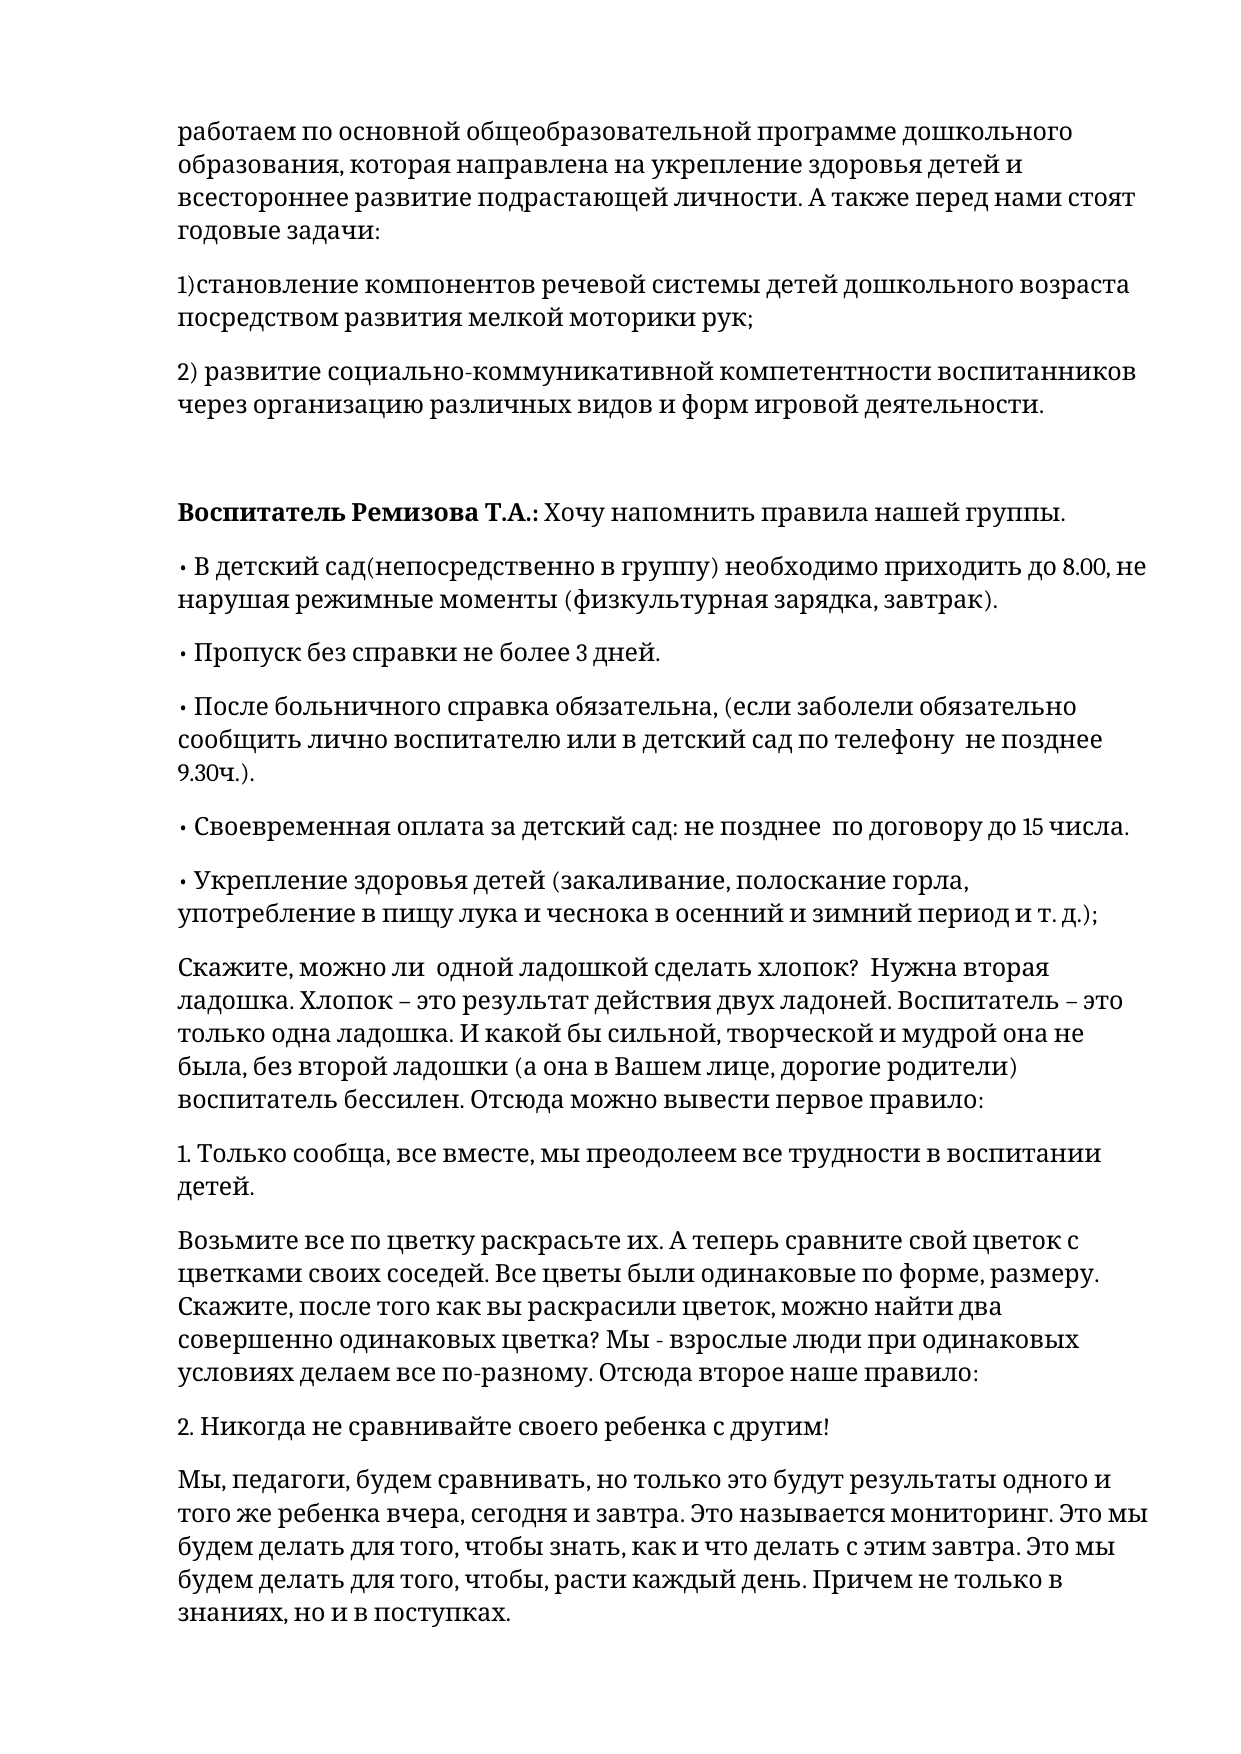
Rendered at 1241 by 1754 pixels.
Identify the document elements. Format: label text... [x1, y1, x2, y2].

text Воспитатель Ремизова Т.А.: Хочу напомнить правила нашей группы. [177, 499, 1152, 527]
text 2) развитие социально-коммуникативной компетентности воспитанников через организацию различных видов и форм игровой деятельности. [177, 358, 1152, 420]
text 1. Только сообща, все вместе, мы преодолеем все трудности в воспитании детей. [177, 1140, 1152, 1202]
text • Укрепление здоровья детей (закаливание, полоскание горла, употребление в пищу лука и чеснока в осенний и зимний период и т. д.); [177, 867, 1152, 929]
text • После больничного справка обязательна, (если заболели обязательно сообщить лично воспитателю или в детский сад по телефону не позднее 9.30ч.). [177, 693, 1152, 788]
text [177, 118, 1152, 246]
text • В детский сад(непосредственно в группу) необходимо приходить до 8.00, не нарушая режимные моменты (физкультурная зарядка, завтрак). [177, 552, 1152, 614]
text 2. Никогда не сравнивайте своего ребенка с другим! [177, 1413, 1152, 1441]
text • Своевременная оплата за детский сад: не позднее по договору до 15 числа. [177, 813, 1152, 842]
text • Пропуск без справки не более 3 дней. [177, 639, 1152, 668]
text 1)становление компонентов речевой системы детей дошкольного возраста посредством развития мелкой моторики рук; [177, 271, 1152, 333]
text Скажите, можно ли одной ладошкой сделать хлопок? Нужна вторая ладошка. Хлопок – это результат действия двух ладоней. Воспитатель – это только одна ладошка. И какой бы сильной, творческой и мудрой она не была, без второй ладошки (а она в Вашем лице, дорогие родители) воспитатель бессилен. Отсюда можно вывести первое правило: [177, 954, 1152, 1115]
text Возьмите все по цветку раскрасьте их. А теперь сравните свой цветок с цветками своих соседей. Все цветы были одинаковые по форме, размеру. Скажите, после того как вы раскрасили цветок, можно найти два совершенно одинаковых цветка? Мы - взрослые люди при одинаковых условиях делаем все по-разному. Отсюда второе наше правило: [177, 1227, 1152, 1387]
text Мы, педагоги, будем сравнивать, но только это будут результаты одного и того же ребенка вчера, сегодня и завтра. Это называется мониторинг. Это мы будем делать для того, чтобы знать, как и что делать с этим завтра. Это мы будем делать для того, чтобы, расти каждый день. Причем не только в знаниях, но и в поступках. [177, 1466, 1152, 1627]
